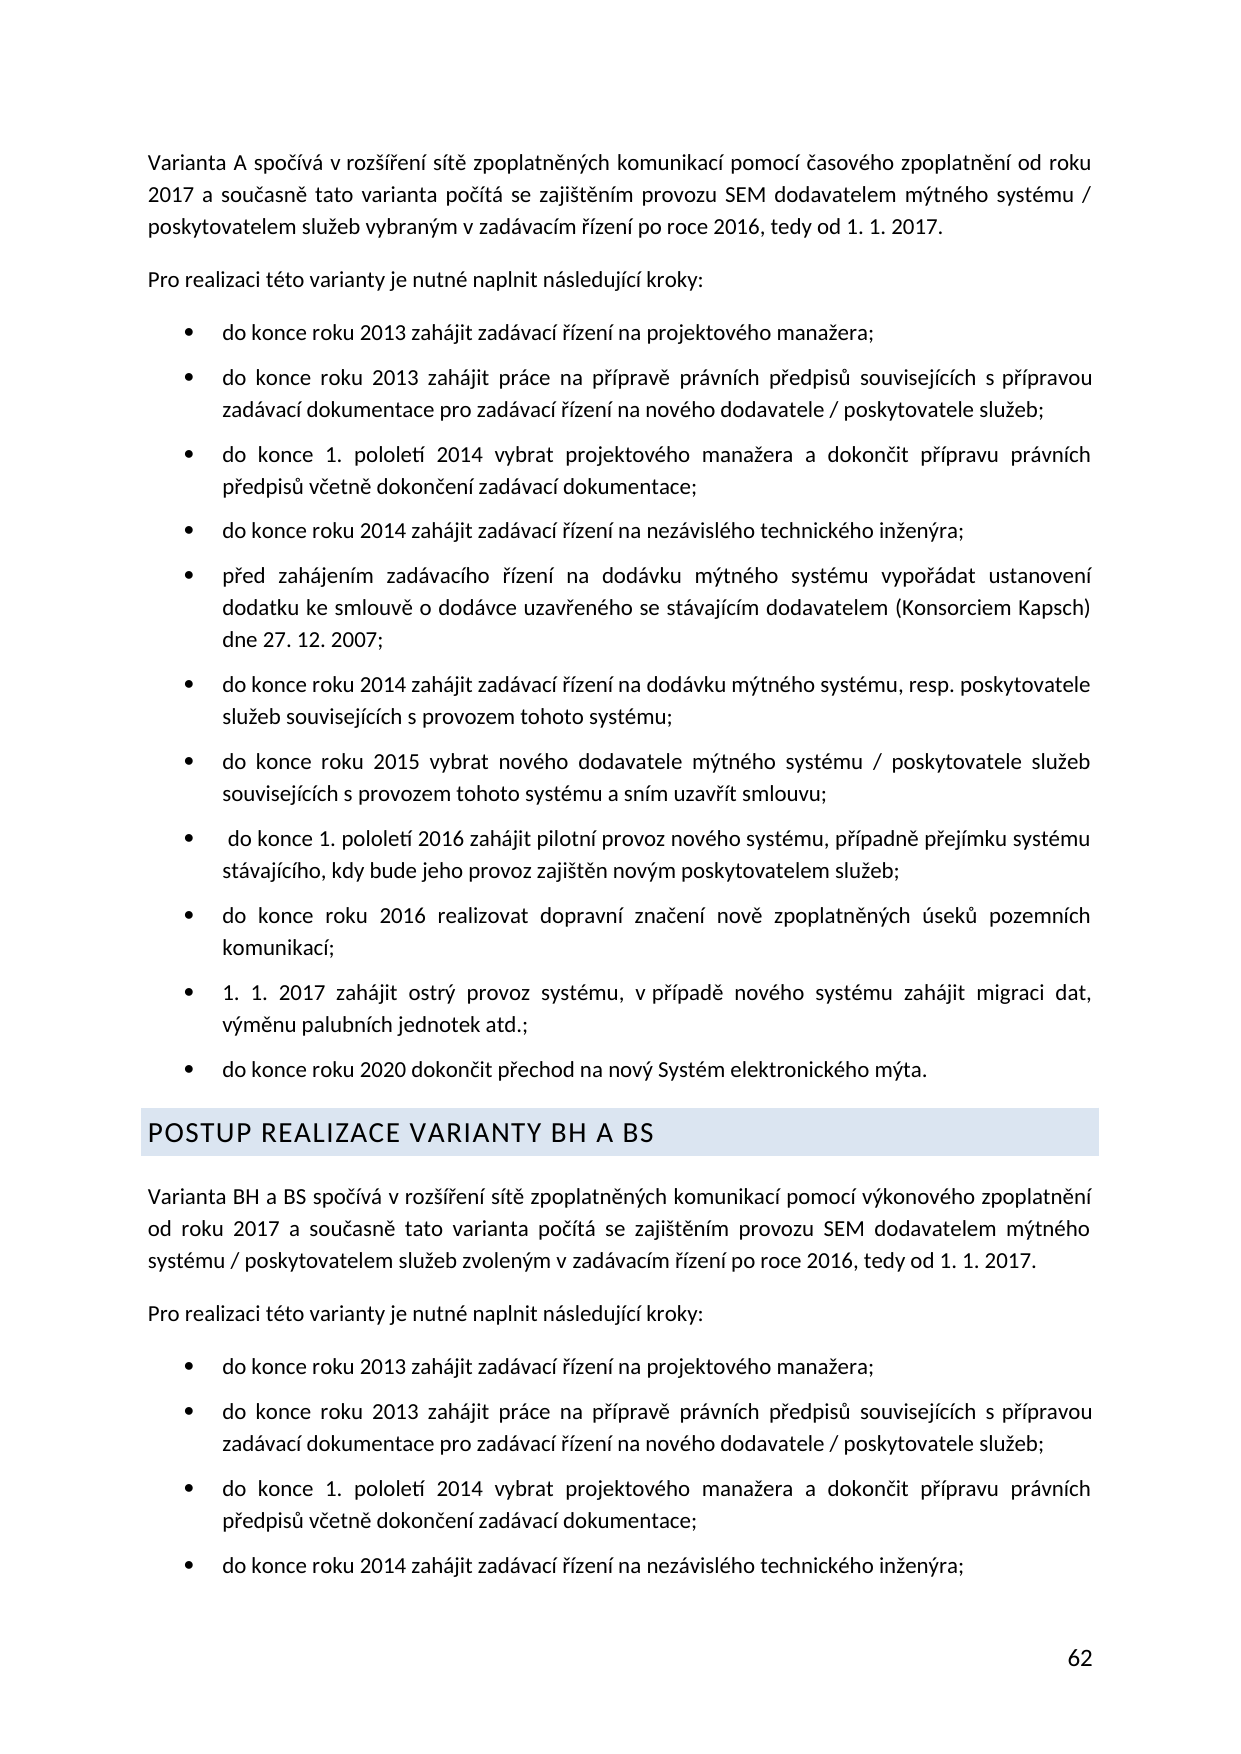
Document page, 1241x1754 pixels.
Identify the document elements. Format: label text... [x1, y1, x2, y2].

list do konce roku 2013 zahájit práce na přípravě právních předpisů souvisejících s přípravou zadávací dokumentace pro zadávací řízení na nového dodavatele / poskytovatele služeb; [185, 1397, 1092, 1457]
subtitle Postup realizace varianty BH a BS [148, 1114, 1092, 1149]
list do konce roku 2014 zahájit zadávací řízení na nezávislého technického inženýra; [185, 1551, 1092, 1579]
list do konce roku 2016 realizovat dopravní značení nově zpoplatněných úseků pozemních komunikací; [185, 901, 1092, 961]
list do konce roku 2014 zahájit zadávací řízení na dodávku mýtného systému, resp. poskytovatele služeb souvisejících s provozem tohoto systému; [185, 670, 1092, 731]
list do konce roku 2020 dokončit přechod na nový Systém elektronického mýta. [185, 1055, 1092, 1083]
list do konce 1. pololetí 2014 vybrat projektového manažera a dokončit přípravu právních předpisů včetně dokončení zadávací dokumentace; [185, 440, 1092, 500]
list do konce roku 2013 zahájit zadávací řízení na projektového manažera; [185, 1352, 1092, 1380]
list 1. 1. 2017 zahájit ostrý provoz systému, v případě nového systému zahájit migraci dat, výměnu palubních jednotek atd.; [185, 978, 1092, 1038]
text Pro realizaci této varianty je nutné naplnit následující kroky: [148, 1299, 1092, 1327]
list do konce roku 2014 zahájit zadávací řízení na nezávislého technického inženýra; [185, 517, 1092, 544]
list do konce 1. pololetí 2016 zahájit pilotní provoz nového systému, případně přejímku systému stávajícího, kdy bude jeho provoz zajištěn novým poskytovatelem služeb; [185, 824, 1092, 884]
list do konce roku 2015 vybrat nového dodavatele mýtného systému / poskytovatele služeb souvisejících s provozem tohoto systému a sním uzavřít smlouvu; [185, 747, 1092, 807]
text Pro realizaci této varianty je nutné naplnit následující kroky: [148, 265, 1092, 293]
list do konce roku 2013 zahájit zadávací řízení na projektového manažera; [185, 318, 1092, 346]
text Varianta A spočívá v rozšíření sítě zpoplatněných komunikací pomocí časového zpoplatnění od roku 2017 a současně tato varianta počítá se zajištěním provozu SEM dodavatelem mýtného systému / poskytovatelem služeb vybraným v zadávacím řízení po roce 2016, tedy od 1. 1. 2017. [148, 148, 1092, 240]
list do konce 1. pololetí 2014 vybrat projektového manažera a dokončit přípravu právních předpisů včetně dokončení zadávací dokumentace; [185, 1474, 1092, 1534]
list před zahájením zadávacího řízení na dodávku mýtného systému vypořádat ustanovení dodatku ke smlouvě o dodávce uzavřeného se stávajícím dodavatelem (Konsorciem Kapsch) dne 27. 12. 2007; [185, 561, 1092, 654]
text Varianta BH a BS spočívá v rozšíření sítě zpoplatněných komunikací pomocí výkonového zpoplatnění od roku 2017 a současně tato varianta počítá se zajištěním provozu SEM dodavatelem mýtného systému / poskytovatelem služeb zvoleným v zadávacím řízení po roce 2016, tedy od 1. 1. 2017. [148, 1182, 1092, 1274]
list do konce roku 2013 zahájit práce na přípravě právních předpisů souvisejících s přípravou zadávací dokumentace pro zadávací řízení na nového dodavatele / poskytovatele služeb; [185, 363, 1092, 423]
